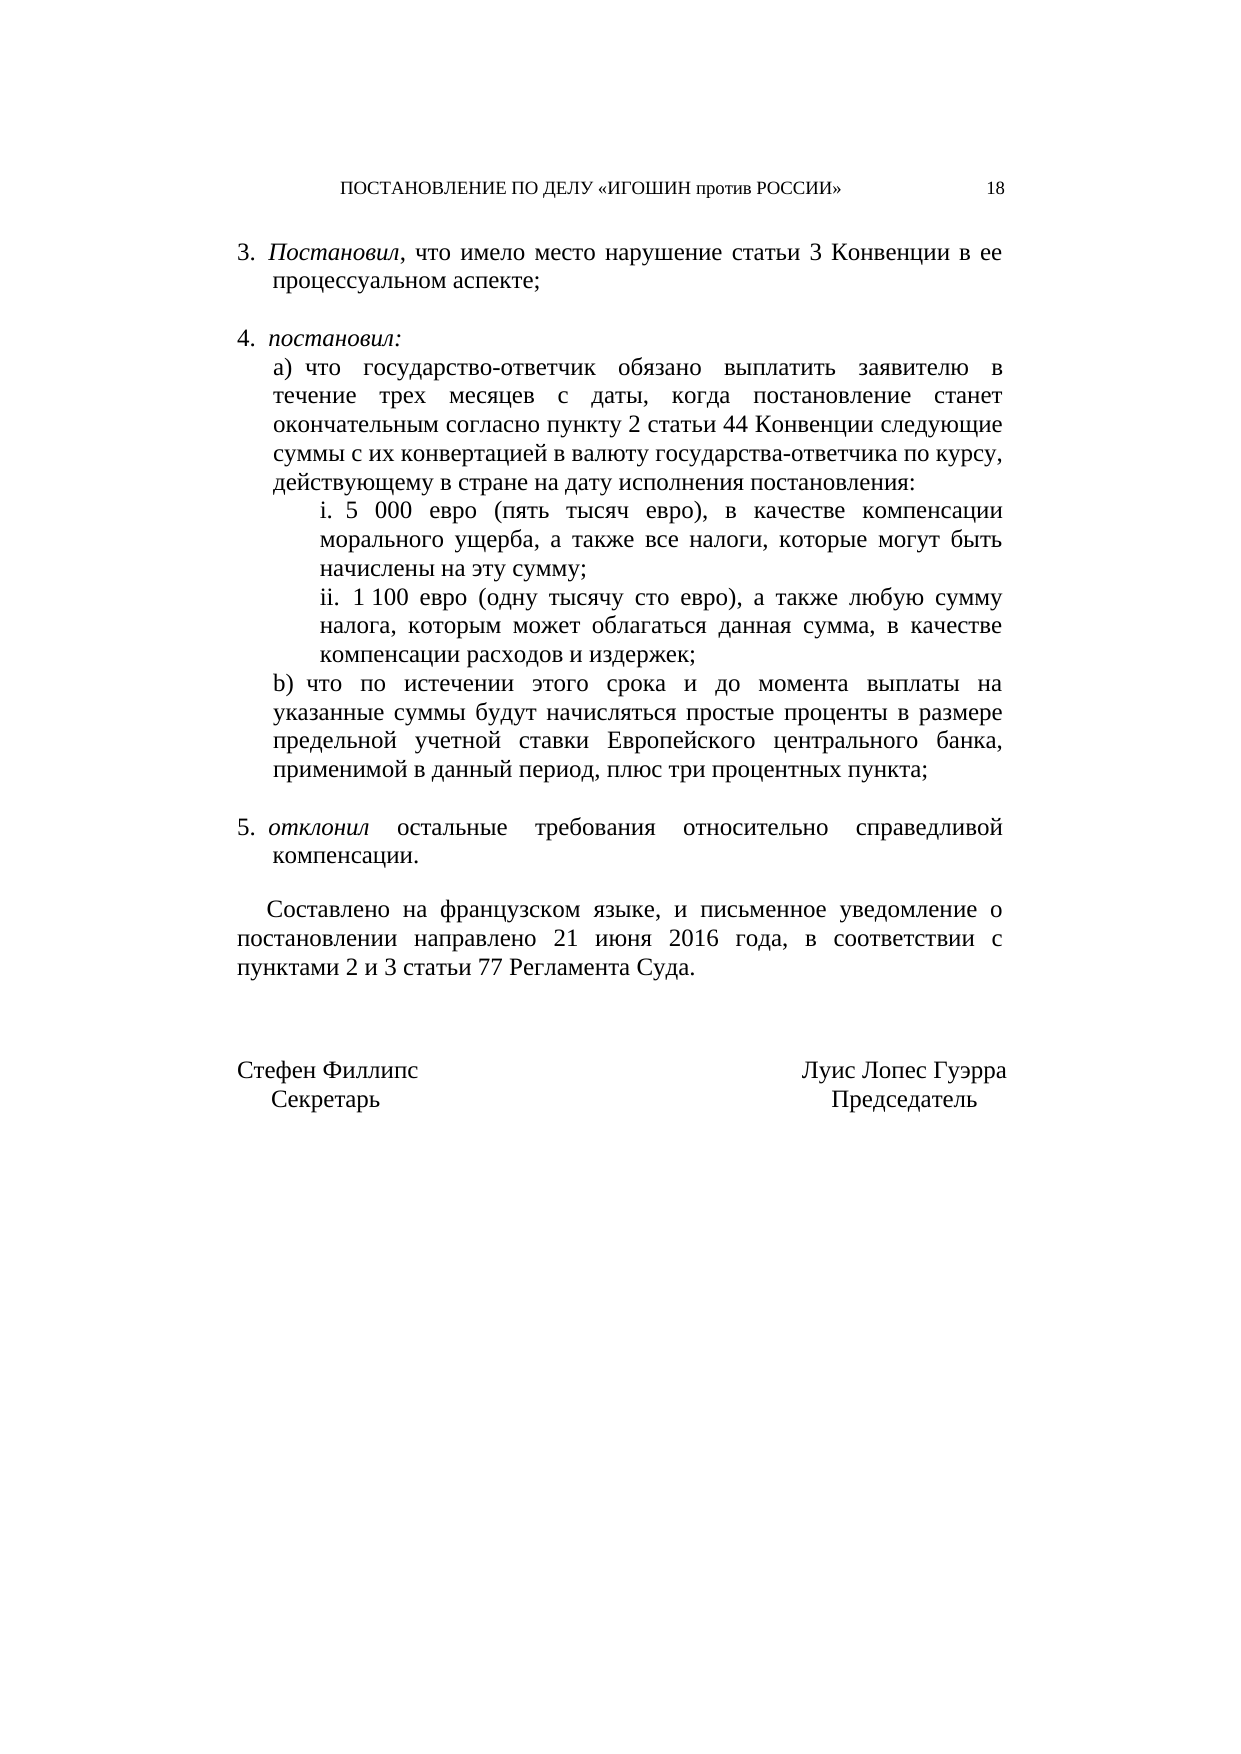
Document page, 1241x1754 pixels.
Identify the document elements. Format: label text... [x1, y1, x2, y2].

list 3. Постановил, что имело место нарушение статьи 3 Конвенции в ее процессуальном аспекте; [237, 237, 1003, 294]
text Стефен Филлипс Луис Лопес Гуэрра Секретарь Председатель [237, 1056, 1003, 1113]
list a) что государство-ответчик обязано выплатить заявителю в течение трех месяцев с даты, когда постановление станет окончательным согласно пункту 2 статьи 44 Конвенции следующие суммы с их конвертацией в валюту государства-ответчика по курсу, действующему в стране на дату исполнения постановления: [273, 352, 1003, 496]
list 5. отклонил остальные требования относительно справедливой компенсации. [237, 812, 1003, 869]
list b) что по истечении этого срока и до момента выплаты на указанные суммы будут начисляться простые проценты в размере предельной учетной ставки Европейского центрального банка, применимой в данный период, плюс три процентных пункта; [273, 668, 1003, 783]
list ii. 1 100 евро (одну тысячу сто евро), а также любую сумму налога, которым может облагаться данная сумма, в качестве компенсации расходов и издержек; [319, 582, 1003, 668]
text Составлено на французском языке, и письменное уведомление о постановлении направлено 21 июня 2016 года, в соответствии с пунктами 2 и 3 статьи 77 Регламента Суда. [237, 894, 1003, 981]
list 4. постановил: [237, 323, 1003, 352]
list i. 5 000 евро (пять тысяч евро), в качестве компенсации морального ущерба, а также все налоги, которые могут быть начислены на эту сумму; [319, 496, 1003, 582]
